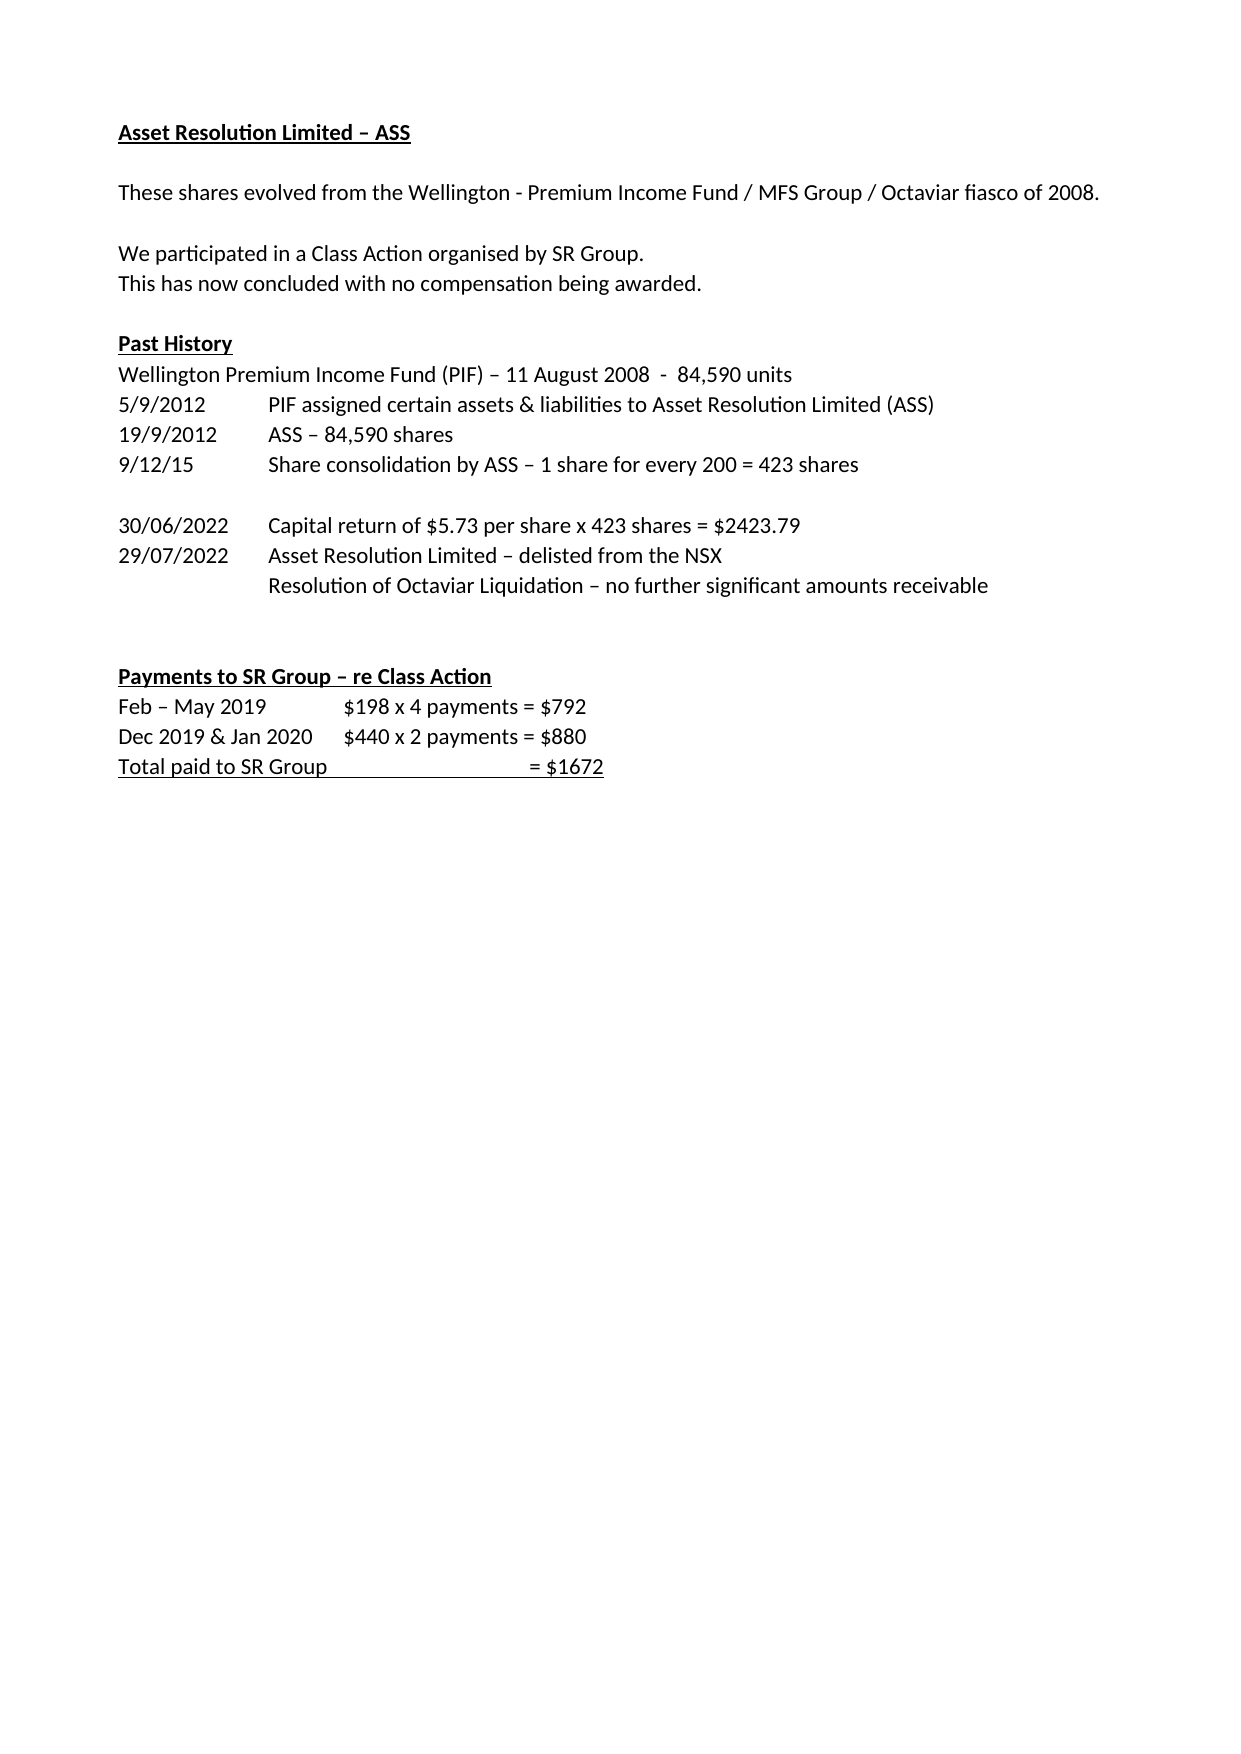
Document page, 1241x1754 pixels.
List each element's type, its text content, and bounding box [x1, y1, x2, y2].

text These shares evolved from the Wellington - Premium Income Fund / MFS Group / Octaviar fiasco of 2008. [118, 178, 1122, 207]
text Wellington Premium Income Fund (PIF) – 11 August 2008 - 84,590 units [118, 360, 1122, 388]
text We participated in a Class Action organised by SR Group. [118, 239, 1122, 267]
text Feb – May 2019 $198 x 4 payments = $792 [118, 692, 1122, 720]
text Dec 2019 & Jan 2020 $440 x 2 payments = $880 [118, 722, 1122, 750]
text Asset Resolution Limited – ASS [118, 118, 1122, 146]
text 9/12/15 Share consolidation by ASS – 1 share for every 200 = 423 shares [118, 450, 1122, 478]
text 29/07/2022 Asset Resolution Limited – delisted from the NSX [118, 541, 1122, 569]
text 30/06/2022 Capital return of $5.73 per share x 423 shares = $2423.79 [118, 511, 1122, 539]
text Payments to SR Group – re Class Action [118, 662, 1122, 690]
text This has now concluded with no compensation being awarded. [118, 269, 1122, 297]
text Past History [118, 329, 1122, 358]
text 5/9/2012 PIF assigned certain assets & liabilities to Asset Resolution Limited (ASS) [118, 390, 1122, 418]
text Resolution of Octaviar Liquidation – no further significant amounts receivable [118, 571, 1122, 599]
text Total paid to SR Group = $1672 [118, 752, 1122, 781]
text 19/9/2012 ASS – 84,590 shares [118, 420, 1122, 448]
